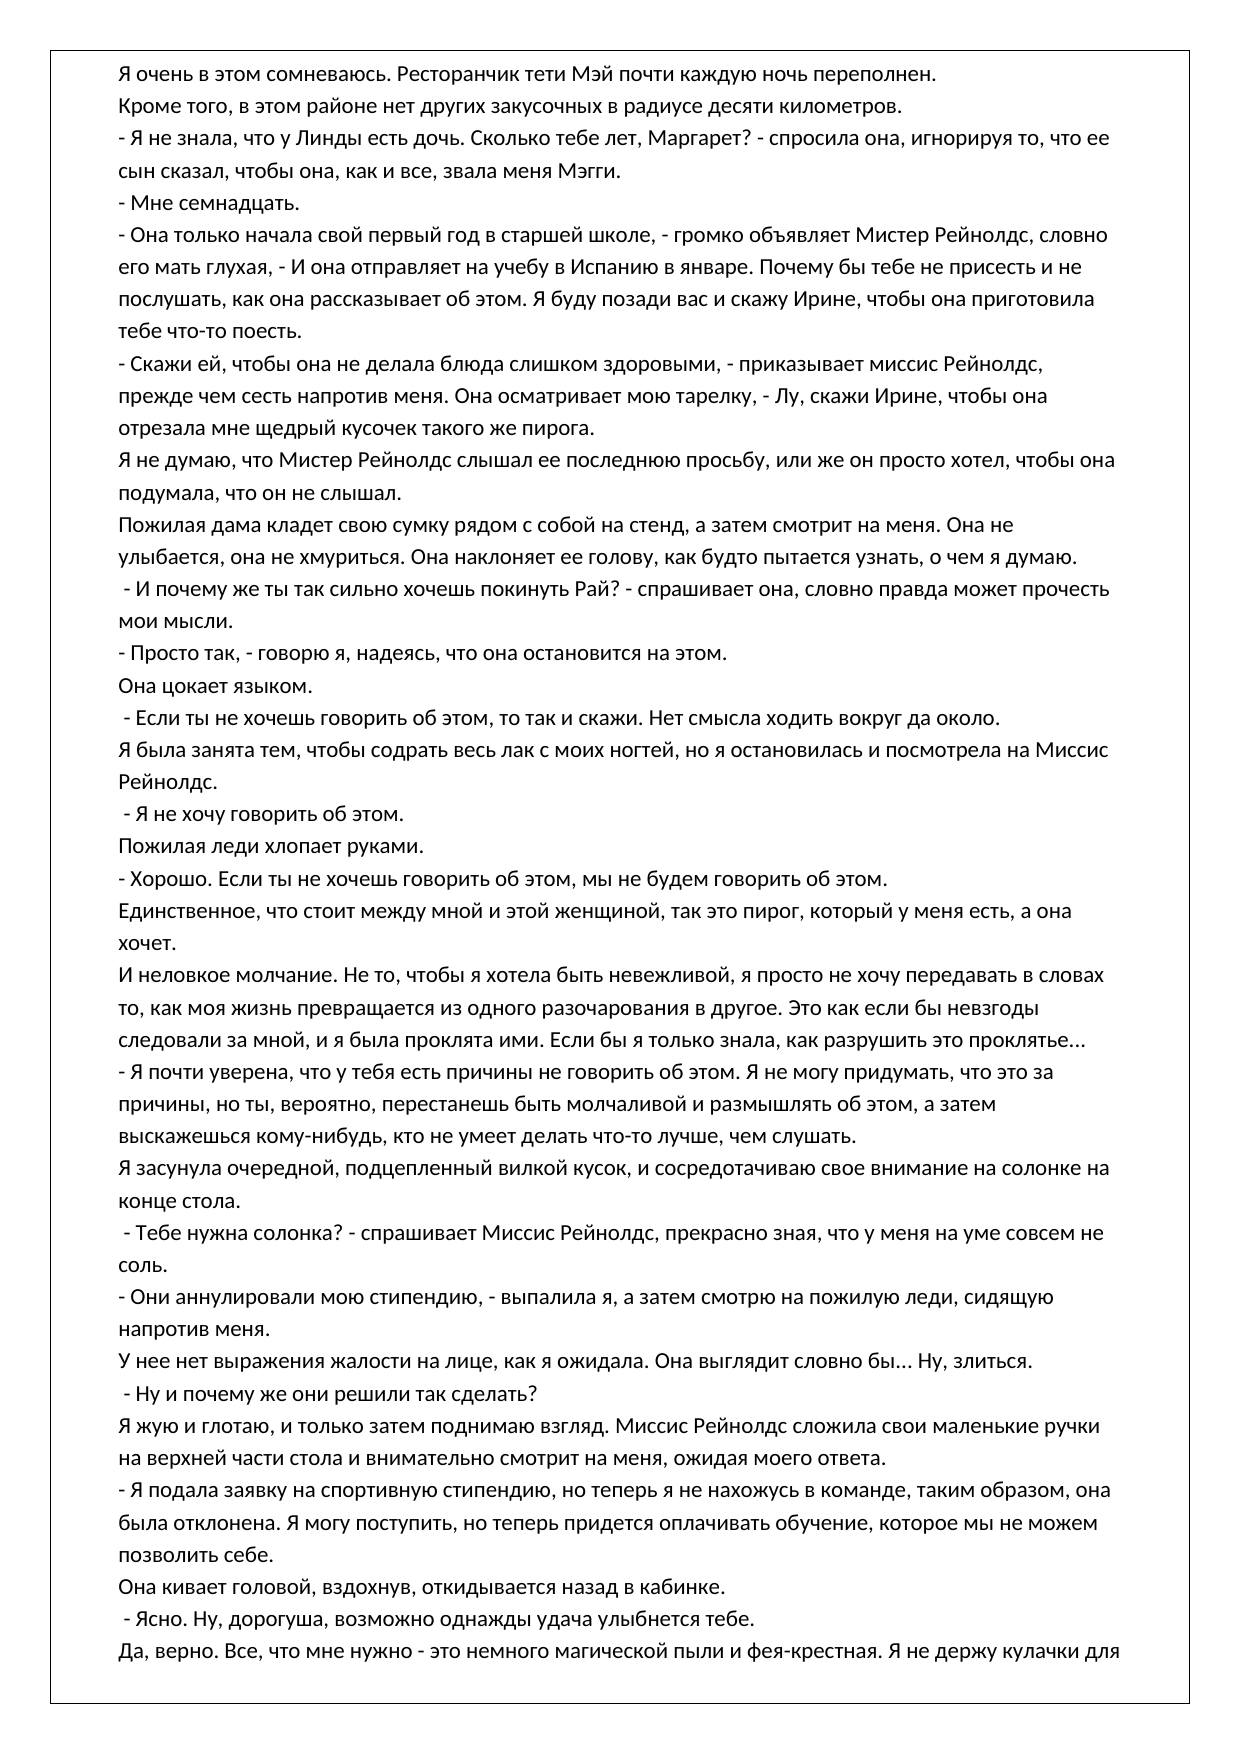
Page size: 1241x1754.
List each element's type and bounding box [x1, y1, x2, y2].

text [118, 59, 1122, 1664]
